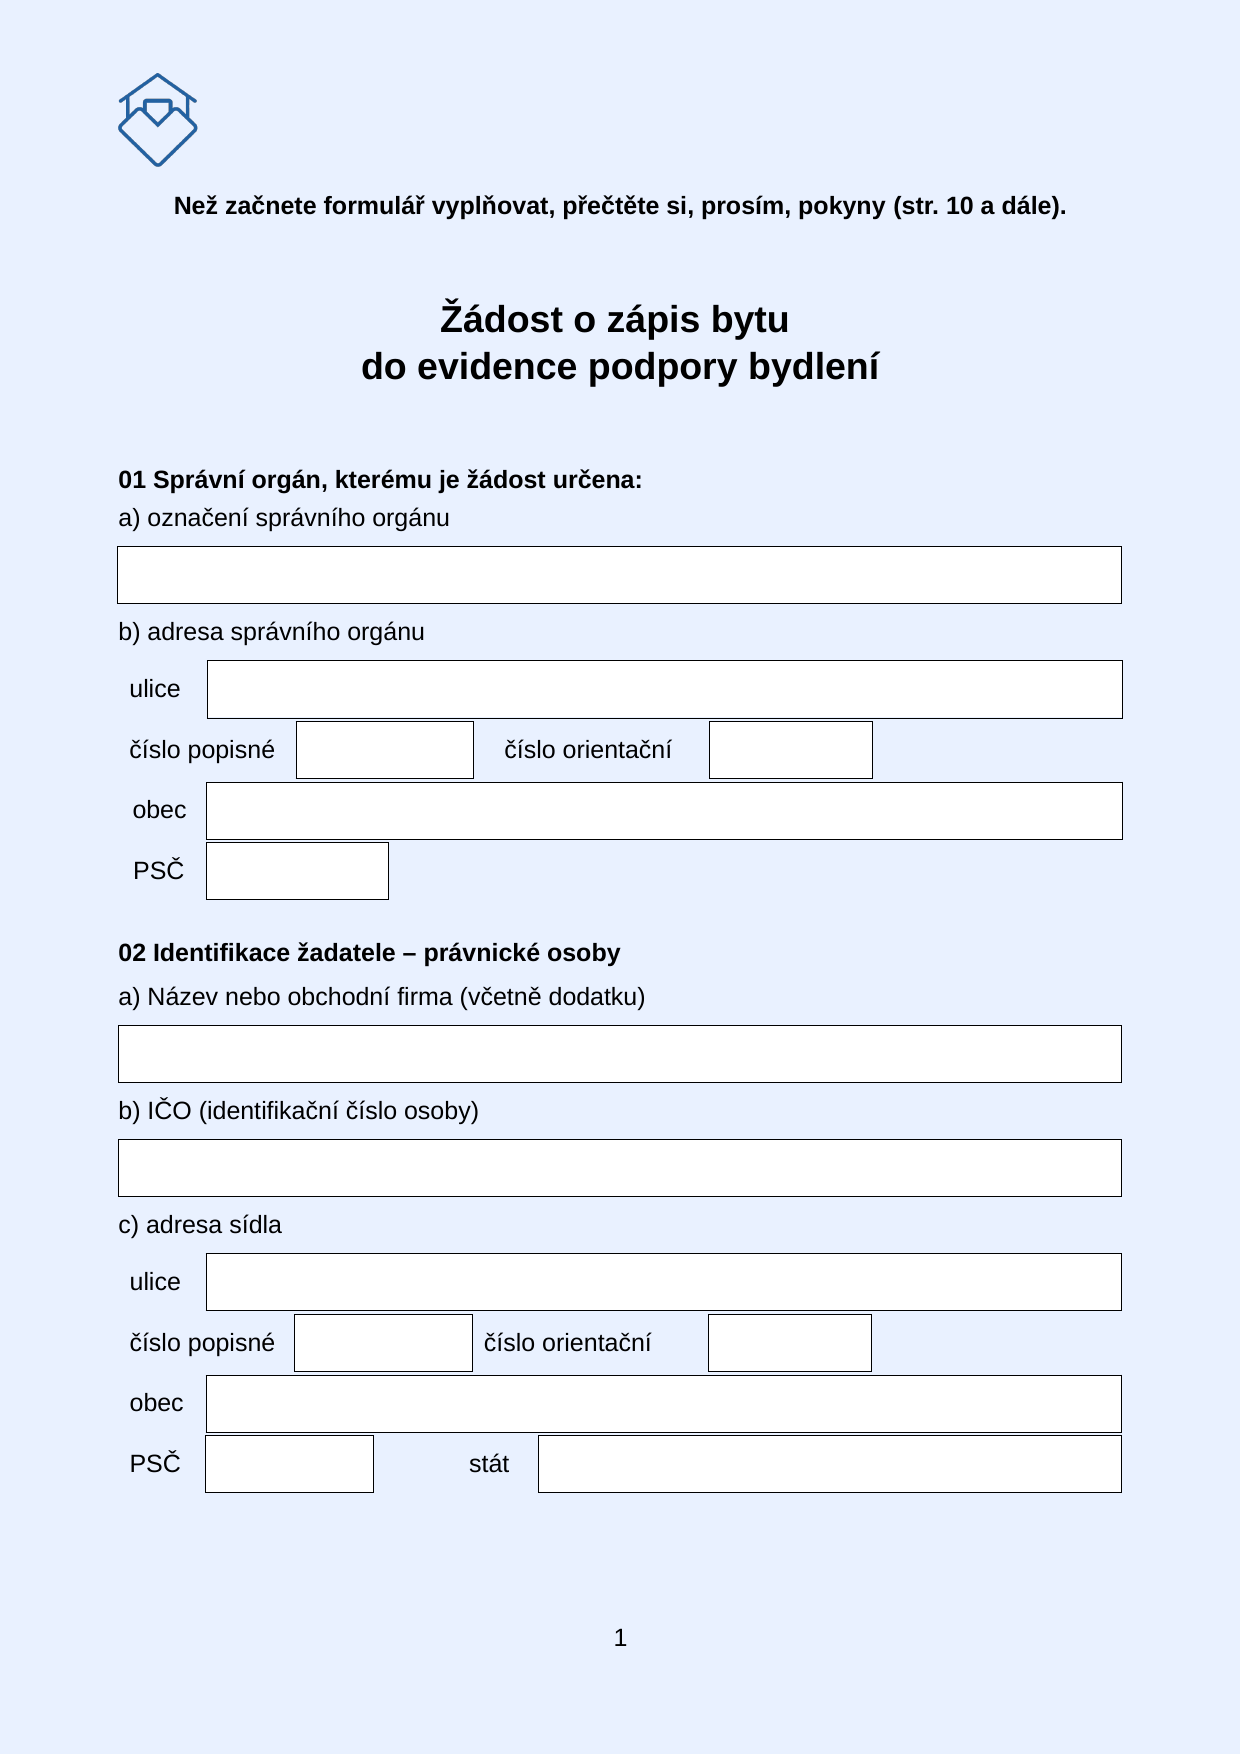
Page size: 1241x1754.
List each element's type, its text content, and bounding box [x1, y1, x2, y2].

text a) označení správního orgánu [118, 503, 1122, 531]
table_header [207, 843, 388, 899]
table_header PSČ [103, 842, 206, 899]
picture [118, 73, 202, 167]
table_header ulice [118, 1253, 206, 1310]
table_header [208, 661, 1122, 717]
table_header [297, 722, 473, 778]
table_header číslo popisné [118, 1314, 294, 1371]
table_header ulice [118, 660, 207, 717]
table_header číslo orientační [474, 721, 709, 778]
table_header [206, 1436, 373, 1492]
table_header [119, 1140, 1121, 1196]
text c) adresa sídla [118, 1210, 1122, 1238]
table_header [207, 783, 1122, 839]
table_header PSČ [118, 1435, 205, 1492]
table_header [295, 1315, 472, 1371]
table_header obec [103, 782, 206, 839]
table_header [119, 1026, 1121, 1082]
text a) Název nebo obchodní firma (včetně dodatku) [118, 981, 1122, 1010]
text b) IČO (identifikační číslo osoby) [118, 1096, 1122, 1124]
table_header [207, 1254, 1121, 1310]
table_header [709, 1315, 871, 1371]
table_header [710, 722, 872, 778]
table_header stát [374, 1435, 538, 1492]
table_header číslo orientační [473, 1314, 708, 1371]
text Než začnete formulář vyplňovat, přečtěte si, prosím, pokyny (str. 10 a dále). [118, 191, 1122, 220]
text 01 Správní orgán, kterému je žádost určena: [118, 465, 1122, 494]
text b) adresa správního orgánu [118, 617, 1122, 646]
table_header [118, 547, 1121, 603]
table_header číslo popisné [118, 721, 296, 778]
table_header obec [118, 1375, 206, 1432]
text Žádost o zápis bytu do evidence podpory bydlení [118, 297, 1122, 387]
table_header [207, 1376, 1121, 1432]
table_header [539, 1436, 1121, 1492]
text 02 Identifikace žadatele – právnické osoby [118, 938, 1122, 967]
